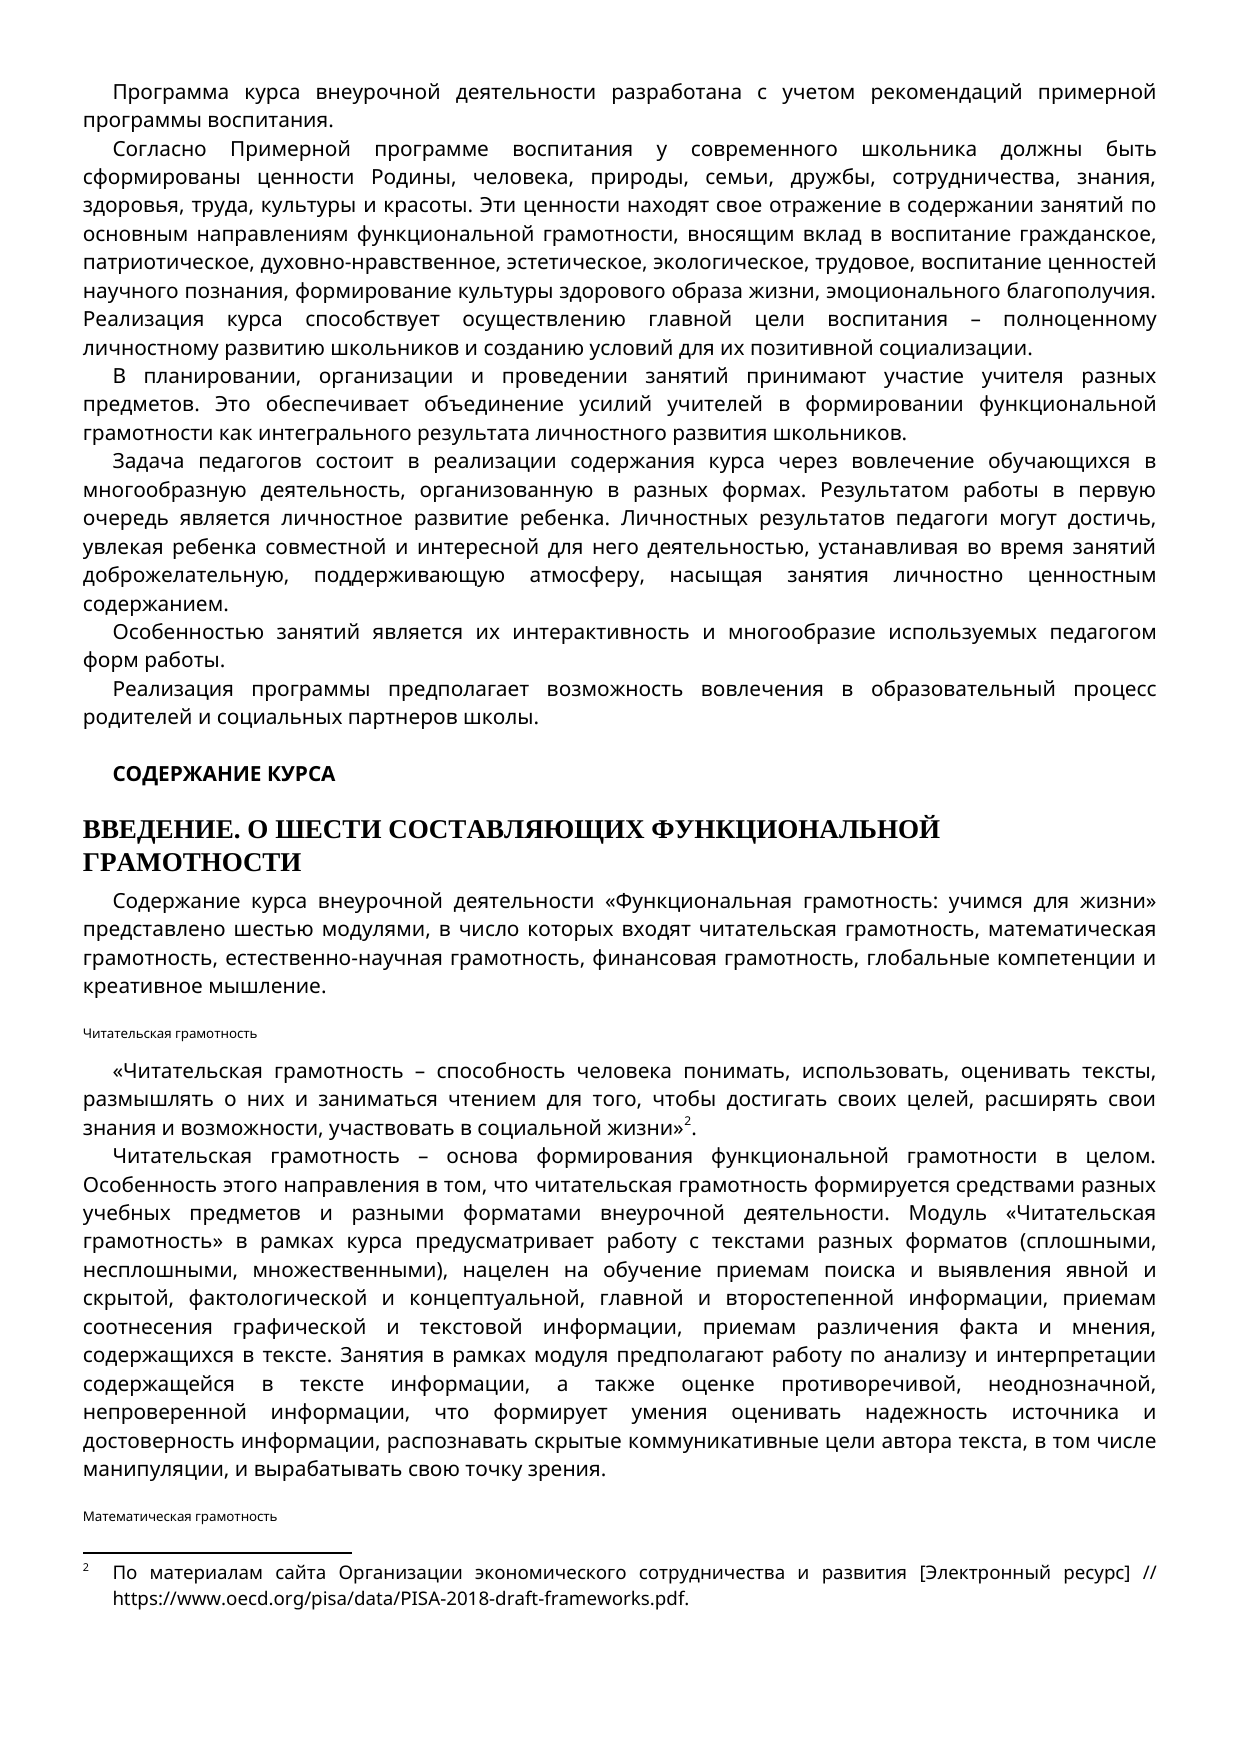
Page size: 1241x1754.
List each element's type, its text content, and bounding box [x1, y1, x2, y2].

text Реализация программы предполагает возможность вовлечения в образовательный процесс родителей и социальных партнеров школы. [83, 674, 1157, 731]
text СОДЕРЖАНИЕ КУРСА [83, 759, 1157, 788]
text Математическая грамотность [83, 1508, 1157, 1539]
text Читательская грамотность – основа формирования функциональной грамотности в целом. Особенность этого направления в том, что читательская грамотность формируется средствами разных учебных предметов и разными форматами внеурочной деятельности. Модуль «Читательская грамотность» в рамках курса предусматривает работу с текстами разных форматов (сплошными, несплошными, множественными), нацелен на обучение приемам поиска и выявления явной и скрытой, фактологической и концептуальной, главной и второстепенной информации, приемам соотнесения графической и текстовой информации, приемам различения факта и мнения, содержащихся в тексте. Занятия в рамках модуля предполагают работу по анализу и интерпретации содержащейся в тексте информации, а также оценке противоречивой, неоднозначной, непроверенной информации, что формирует умения оценивать надежность источника и достоверность информации, распознавать скрытые коммуникативные цели автора текста, в том числе манипуляции, и вырабатывать свою точку зрения. [83, 1141, 1157, 1483]
text Читательская грамотность [83, 1025, 1157, 1056]
text Программа курса внеурочной деятельности разработана с учетом рекомендаций примерной программы воспитания. [83, 77, 1157, 134]
text Согласно Примерной программе воспитания у современного школьника должны быть сформированы ценности Родины, человека, природы, семьи, дружбы, сотрудничества, знания, здоровья, труда, культуры и красоты. Эти ценности находят свое отражение в содержании занятий по основным направлениям функциональной грамотности, вносящим вклад в воспитание гражданское, патриотическое, духовно-нравственное, эстетическое, экологическое, трудовое, воспитание ценностей научного познания, формирование культуры здорового образа жизни, эмоционального благополучия. Реализация курса способствует осуществлению главной цели воспитания – полноценному личностному развитию школьников и созданию условий для их позитивной социализации. [83, 134, 1157, 361]
text Задача педагогов состоит в реализации содержания курса через вовлечение обучающихся в многообразную деятельность, организованную в разных формах. Результатом работы в первую очередь является личностное развитие ребенка. Личностных результатов педагоги могут достичь, увлекая ребенка совместной и интересной для него деятельностью, устанавливая во время занятий доброжелательную, поддерживающую атмосферу, насыщая занятия личностно ценностным содержанием. [83, 446, 1157, 617]
text В планировании, организации и проведении занятий принимают участие учителя разных предметов. Это обеспечивает объединение усилий учителей в формировании функциональной грамотности как интегрального результата личностного развития школьников. [83, 361, 1157, 446]
text «Читательская грамотность – способность человека понимать, использовать, оценивать тексты, размышлять о них и заниматься чтением для того, чтобы достигать своих целей, расширять свои знания и возможности, участвовать в социальной жизни». [83, 1056, 1157, 1141]
subtitle Введение. О шести составляющих функциональной грамотности [83, 813, 1157, 877]
text Особенностью занятий является их интерактивность и многообразие используемых педагогом форм работы. [83, 617, 1157, 674]
text Содержание курса внеурочной деятельности «Функциональная грамотность: учимся для жизни» представлено шестью модулями, в число которых входят читательская грамотность, математическая грамотность, естественно-научная грамотность, финансовая грамотность, глобальные компетенции и креативное мышление. [83, 886, 1157, 1000]
